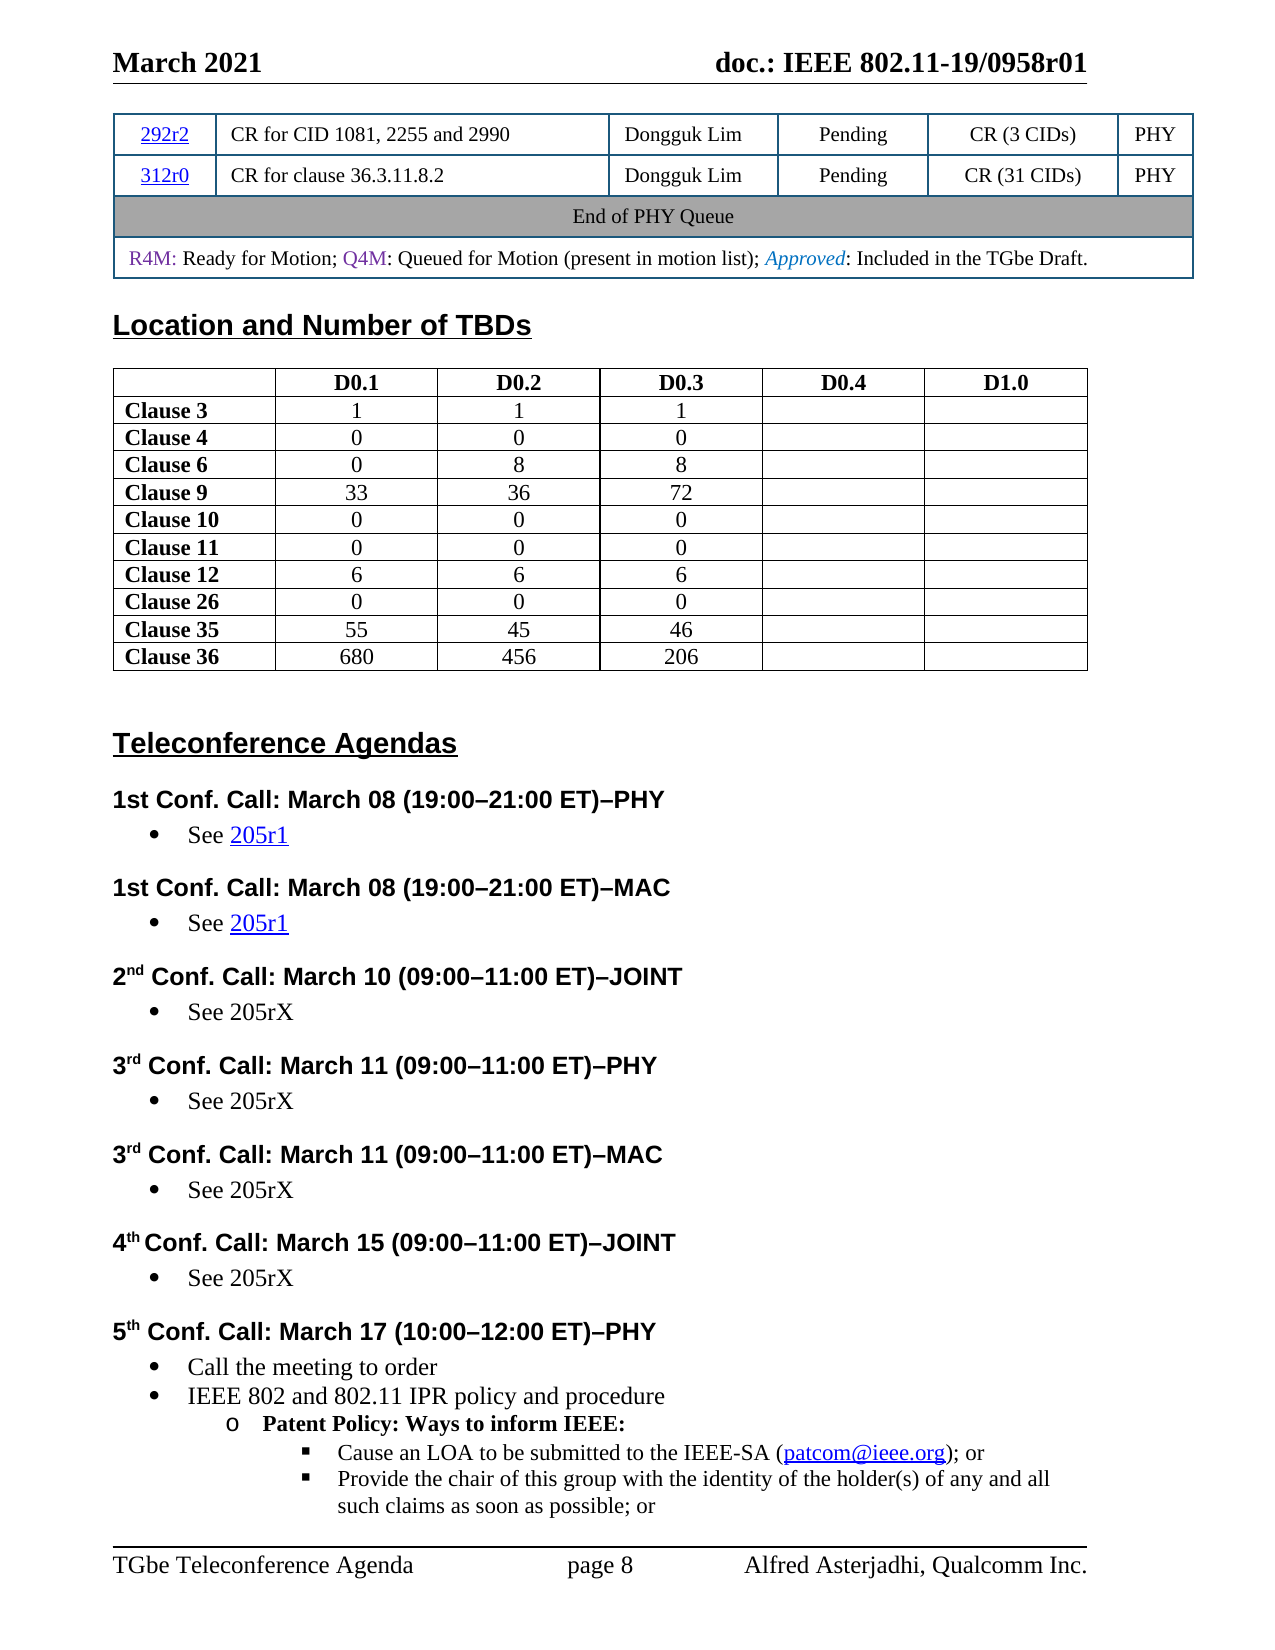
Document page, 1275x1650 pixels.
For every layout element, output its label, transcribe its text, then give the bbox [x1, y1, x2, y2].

list See 205r1 [150, 908, 1087, 937]
table_cell Clause 12 [114, 561, 275, 587]
subtitle 2nd Conf. Call: March 10 (09:00–11:00 ET)–JOINT [112, 962, 1087, 991]
subtitle 1st Conf. Call: March 08 (19:00–21:00 ET)–MAC [112, 873, 1087, 902]
list Patent Policy: Ways to inform IEEE: [225, 1410, 1087, 1438]
table_cell CR for clause 36.3.11.8.2 [217, 156, 608, 195]
table_cell 46 [601, 616, 762, 642]
table_header D0.1 [276, 369, 437, 396]
subtitle 5th Conf. Call: March 17 (10:00–12:00 ET)–PHY [112, 1317, 1087, 1346]
table_cell 6 [276, 561, 437, 587]
table_cell [925, 534, 1087, 560]
table_cell [925, 589, 1087, 615]
table_cell [925, 561, 1087, 587]
table_cell 1 [601, 397, 762, 423]
table_cell Dongguk Lim [610, 156, 777, 195]
table_cell 8 [438, 451, 599, 478]
table_cell 206 [601, 643, 762, 669]
table_cell [763, 534, 924, 560]
list See 205rX [150, 1086, 1087, 1115]
subtitle Teleconference Agendas [112, 726, 1087, 760]
table_cell Clause 4 [114, 424, 275, 450]
table_cell 0 [276, 506, 437, 533]
table_cell 0 [438, 506, 599, 533]
table_cell Dongguk Lim [610, 115, 777, 154]
table_cell Clause 35 [114, 616, 275, 642]
table_cell [763, 561, 924, 587]
table_cell Clause 3 [114, 397, 275, 423]
subtitle Location and Number of TBDs [112, 308, 1087, 342]
table_cell 1 [438, 397, 599, 423]
table_cell Pending [779, 115, 927, 154]
table_cell [763, 506, 924, 533]
list See 205r1 [150, 820, 1087, 848]
table_cell R4M: Ready for Motion; Q4M: Queued for Motion (present in motion list); Approved: Included in the TGbe Draft. [115, 238, 1192, 277]
table_cell 0 [438, 424, 599, 450]
table_cell 0 [438, 534, 599, 560]
table_cell 1 [276, 397, 437, 423]
table_cell 36 [438, 479, 599, 505]
table_cell 6 [601, 561, 762, 587]
table_cell [763, 479, 924, 505]
table_cell Clause 36 [114, 643, 275, 669]
table_cell [925, 479, 1087, 505]
table_cell Pending [779, 156, 927, 195]
table_cell 0 [438, 589, 599, 615]
table_header D0.2 [438, 369, 599, 396]
table_cell 0 [276, 424, 437, 450]
table_cell 312r0 [115, 156, 215, 195]
table_cell 6 [438, 561, 599, 587]
list IEEE 802 and 802.11 IPR policy and procedure [150, 1381, 1087, 1410]
table_cell End of PHY Queue [115, 197, 1192, 236]
table_cell 0 [276, 589, 437, 615]
table_cell 55 [276, 616, 437, 642]
table_cell [763, 616, 924, 642]
table_cell 456 [438, 643, 599, 669]
subtitle 3rd Conf. Call: March 11 (09:00–11:00 ET)–MAC [112, 1140, 1087, 1168]
subtitle 1st Conf. Call: March 08 (19:00–21:00 ET)–PHY [112, 785, 1087, 813]
table_cell 8 [601, 451, 762, 478]
table_cell Clause 11 [114, 534, 275, 560]
table_cell Clause 6 [114, 451, 275, 478]
table_cell CR (31 CIDs) [929, 156, 1117, 195]
table_cell 45 [438, 616, 599, 642]
table_cell [763, 643, 924, 669]
table_cell 0 [601, 534, 762, 560]
table_cell 680 [276, 643, 437, 669]
table_cell CR (3 CIDs) [929, 115, 1117, 154]
table_cell PHY [1119, 115, 1192, 154]
table_cell Clause 9 [114, 479, 275, 505]
list See 205rX [150, 1263, 1087, 1292]
table_cell PHY [1119, 156, 1192, 195]
list See 205rX [150, 997, 1087, 1026]
table_cell 0 [601, 424, 762, 450]
table_cell [925, 616, 1087, 642]
list Provide the chair of this group with the identity of the holder(s) of any and all such claims as soon as possible; or [300, 1465, 1087, 1518]
list Cause an LOA to be submitted to the IEEE-SA (patcom@ieee.org); or [300, 1438, 1087, 1465]
table_cell [925, 643, 1087, 669]
table_header D0.4 [763, 369, 924, 396]
table_cell 33 [276, 479, 437, 505]
table_cell [763, 451, 924, 478]
table_cell 292r2 [115, 115, 215, 154]
table_cell Clause 10 [114, 506, 275, 533]
table_header D0.3 [601, 369, 762, 396]
table_cell 0 [276, 451, 437, 478]
table_cell [763, 397, 924, 423]
table_cell [925, 424, 1087, 450]
table_cell 72 [601, 479, 762, 505]
table_cell [925, 506, 1087, 533]
subtitle 4th Conf. Call: March 15 (09:00–11:00 ET)–JOINT [112, 1228, 1087, 1257]
table_header [114, 369, 275, 396]
table_cell 0 [601, 589, 762, 615]
subtitle 3rd Conf. Call: March 11 (09:00–11:00 ET)–PHY [112, 1051, 1087, 1080]
table_cell CR for CID 1081, 2255 and 2990 [217, 115, 608, 154]
table_cell [925, 397, 1087, 423]
list See 205rX [150, 1175, 1087, 1203]
table_header D1.0 [925, 369, 1087, 396]
table_cell [763, 424, 924, 450]
table_cell Clause 26 [114, 589, 275, 615]
list Call the meeting to order [150, 1352, 1087, 1381]
table_cell [763, 589, 924, 615]
table_cell [925, 451, 1087, 478]
table_cell 0 [276, 534, 437, 560]
table_cell 0 [601, 506, 762, 533]
